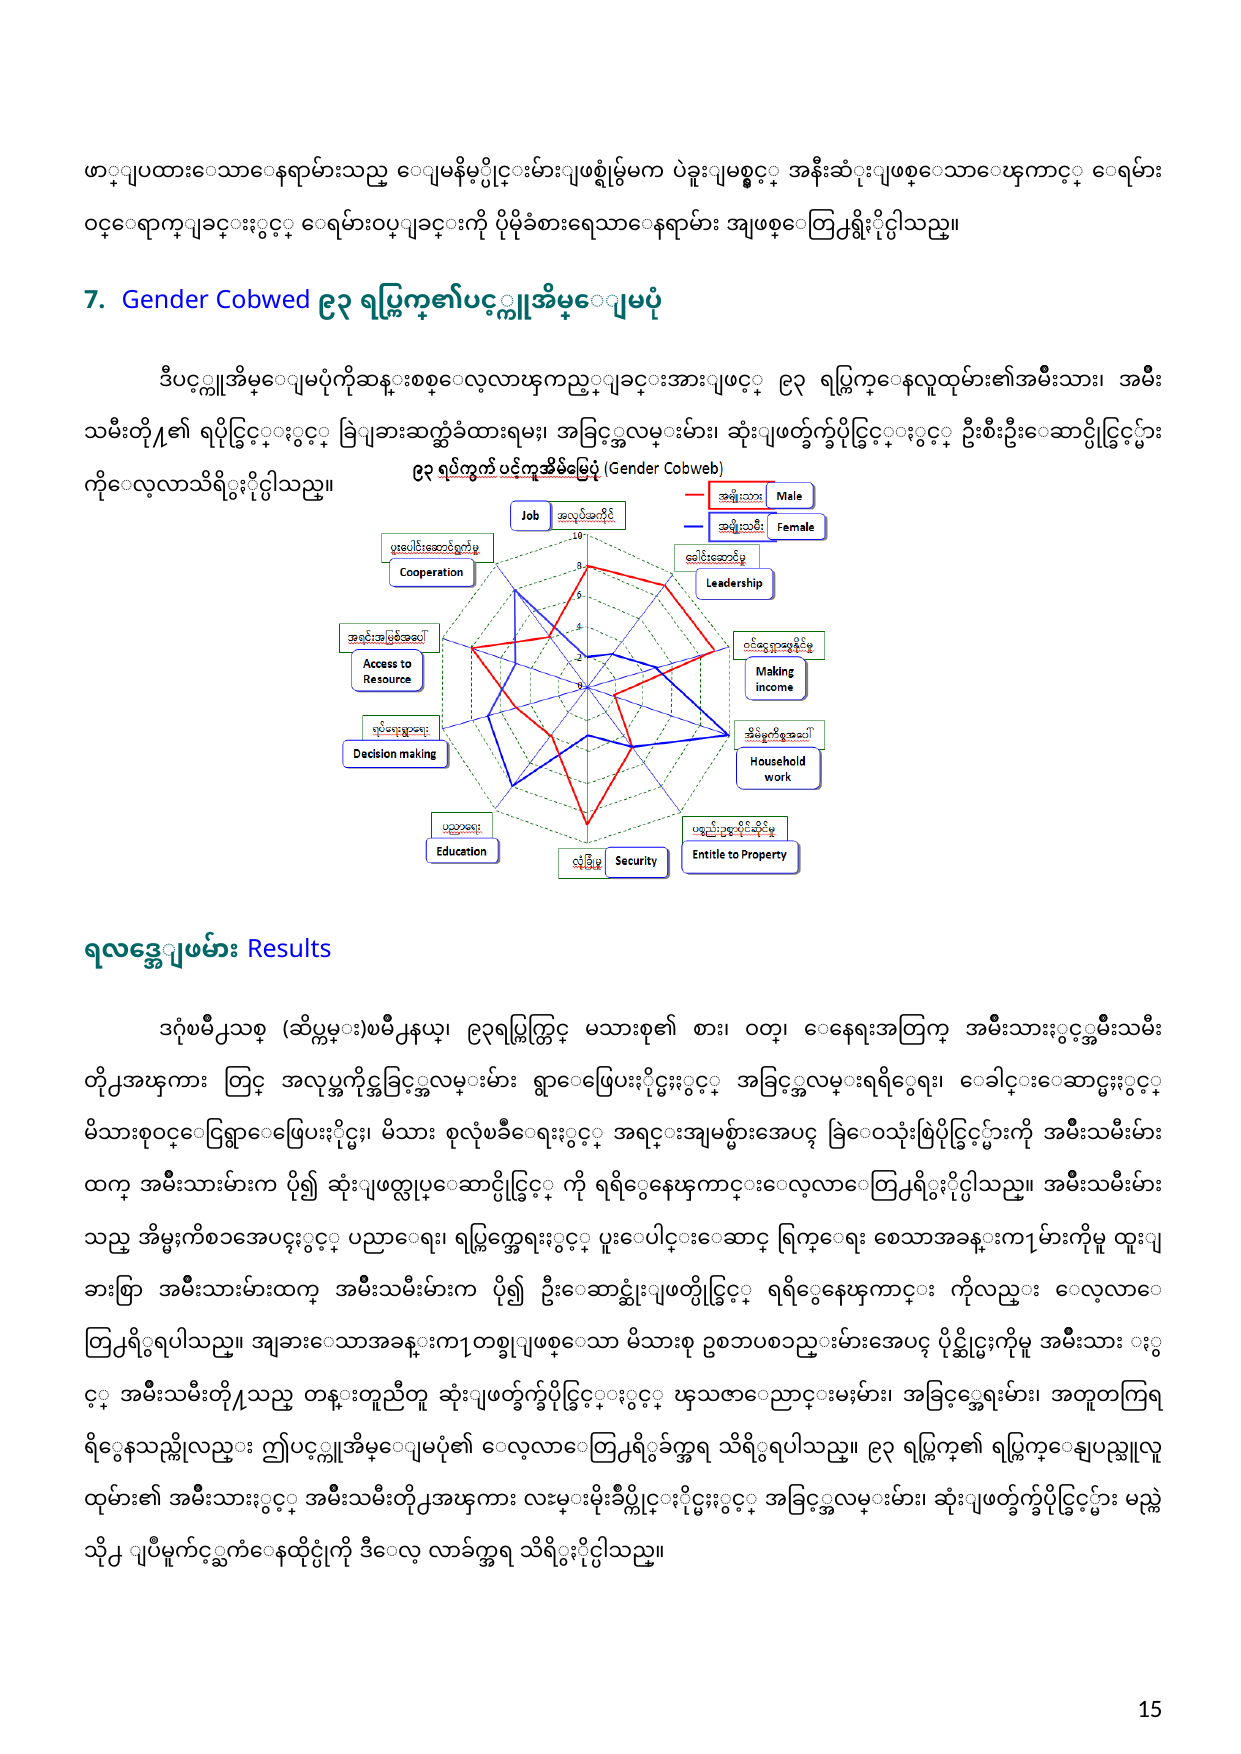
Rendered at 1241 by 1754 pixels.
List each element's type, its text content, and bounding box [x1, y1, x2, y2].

list Gender Cobwed ၉၃ ရပ္ကြက္၏ပင့္ကူအိမ္ေျမပုံ [84, 275, 1162, 330]
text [84, 150, 1162, 248]
text ဒီပင့္ကူအိမ္ေျမပုံကိုဆန္းစစ္ေလ့လာၾကည့္ျခင္းအားျဖင့္ ၉၃ ရပ္ကြက္ေနလူထုမ်ား၏အမ်ဳိးသား၊ အမ်ဳိးသမီးတို႔၏ ရပိုင္ခြင့္ႏွင့္ ခြဲျခားဆက္ဆံခံထားရမႈ၊ အခြင့္အလမ္းမ်ား၊ ဆုံးျဖတ္ခ်က္ခ်ပိုင္ခြင့္ႏွင့္ ဦးစီးဦးေဆာင္ပိုင္ခြင့္မ်ားကိုေလ့လာသိရိွႏိုင္ပါသည္။ [84, 359, 1162, 509]
picture [335, 451, 830, 883]
text ဒဂုံၿမိဳ႕သစ္ (ဆိပ္ကမ္း)ၿမိဳ႕နယ္၊ ၉၃ရပ္ကြက္တြင္ မသားစု၏ စား၊ ဝတ္၊ ေနေရးအတြက္ အမ်ဳိးသားႏွင့္အမ်ဳိးသမီးတို႕အၾကား တြင္ အလုပ္အကိုင္အခြင့္အလမ္းမ်ား ရွာေဖြေပးႏိုင္မႈႏွင့္ အခြင့္အလမ္းရရိွေရး၊ ေခါင္းေဆာင္မႈႏွင့္ မိသားစုဝင္ေငြရွာေဖြေပးႏိုင္မႈ၊ မိသား စုလုံၿခဳံေရးႏွင့္ အရင္းအျမစ္မ်ားအေပၚ ခြဲေဝသုံးစြဲပိုင္ခြင့္မ်ားကို အမ်ဳိးသမီးမ်ားထက္ အမ်ဳိးသားမ်ားက ပို၍ ဆုံးျဖတ္လုပ္ေဆာင္ပိုင္ခြင့္ ကို ရရိွေနေၾကာင္းေလ့လာေတြ႕ရိွႏိုင္ပါသည္။ အမ်ဳိးသမီးမ်ားသည္ အိမ္မႈကိစၥအေပၚႏွင့္ ပညာေရး၊ ရပ္ကြက္အေရးႏွင့္ ပူးေပါင္းေဆာင္ ရြက္ေရး စေသာအခန္းက႑မ်ားကိုမူ ထူးျခားစြာ အမ်ဳိးသားမ်ားထက္ အမ်ဳိးသမီးမ်ားက ပို၍ ဦးေဆာင္ဆုံးျဖတ္ပိုင္ခြင့္ ရရိွေနေၾကာင္း ကိုလည္း ေလ့လာေတြ႕ရိွရပါသည္။ အျခားေသာအခန္းက႑တစ္ခုျဖစ္ေသာ မိသားစု ဥစၥာပစၥည္းမ်ားအေပၚ ပိုင္ဆိုင္မႈကိုမူ အမ်ဳိးသား ႏွင့္ အမ်ဳိးသမီးတို႔သည္ တန္းတူညီတူ ဆုံးျဖတ္ခ်က္ခ်ပိုင္ခြင့္ႏွင့္ ၾသဇာေညာင္းမႈမ်ား၊ အခြင့္အေရးမ်ား၊ အတူတကြရရိွေနသည္ကိုလည္း ဤပင့္ကူအိမ္ေျမပုံ၏ ေလ့လာေတြ႕ရိွခ်က္အရ သိရိွရပါသည္။ ၉၃ ရပ္ကြက္၏ ရပ္ကြက္ေနျပည္သူလူထုမ်ား၏ အမ်ဳိးသားႏွင့္ အမ်ဳိးသမီးတို႕အၾကား လႊမ္းမိုးခ်ဳပ္ကိုင္ႏိုင္မႈႏွင့္ အခြင့္အလမ္းမ်ား၊ ဆုံးျဖတ္ခ်က္ခ်ပိုင္ခြင့္မ်ား မည္ကဲသို႕ ျပဳမူက်င့္ႀကံေနထိုင္ပုံကို ဒီေလ့ လာခ်က္အရ သိရိွႏိုင္ပါသည္။ [84, 1007, 1162, 1576]
text ရလဒ္အေျဖမ်ား Results [84, 924, 1115, 978]
